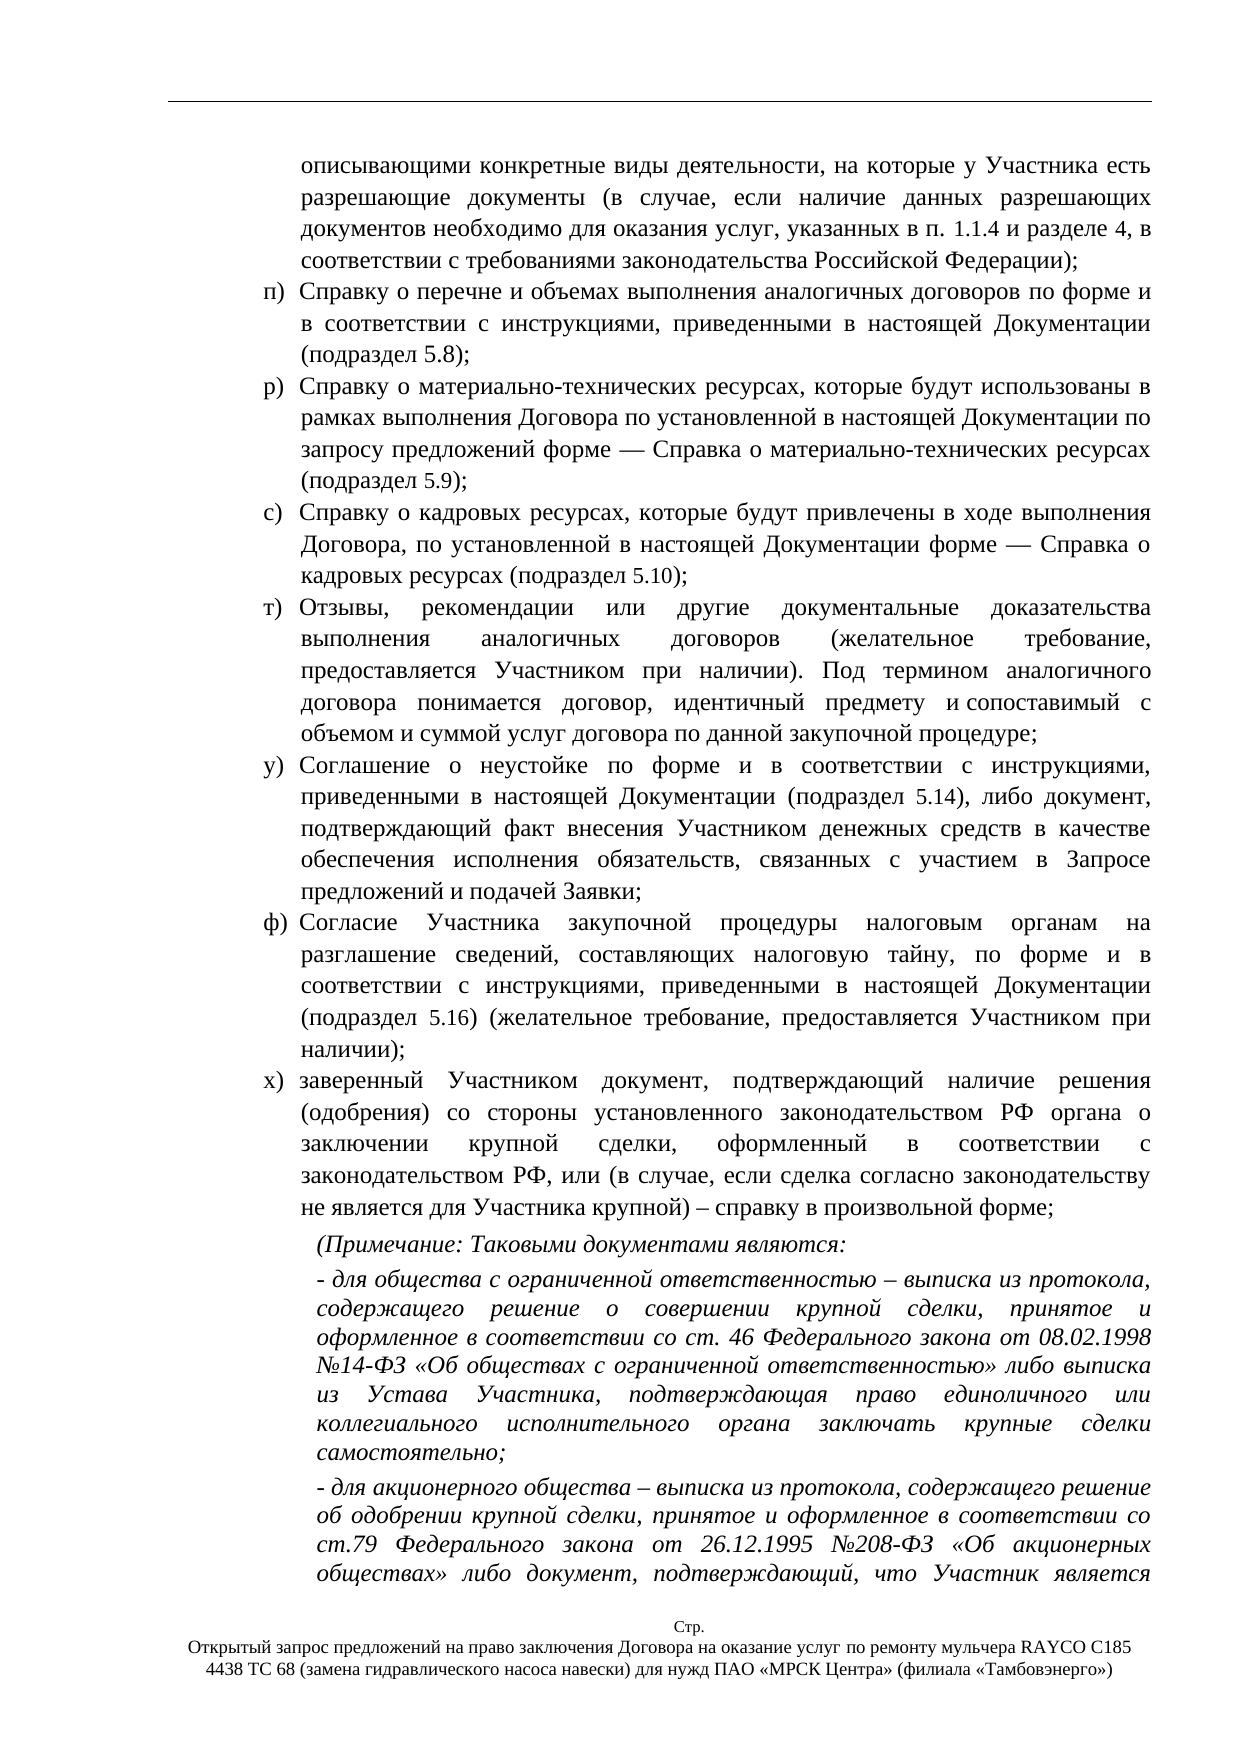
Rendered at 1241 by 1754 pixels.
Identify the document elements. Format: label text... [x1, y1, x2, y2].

list - для общества с ограниченной ответственностью – выписка из протокола, содержащего решение о совершении крупной сделки, принятое и оформленное в соответствии со ст. 46 Федерального закона от 08.02.1998 №14-ФЗ «Об обществах с ограниченной ответственностью» либо выписка из Устава Участника, подтверждающая право единоличного или коллегиального исполнительного органа заключать крупные сделки самостоятельно; [316, 1264, 1152, 1466]
list Согласие Участника закупочной процедуры налоговым органам на разглашение сведений, составляющих налоговую тайну, по форме и в соответствии с инструкциями, приведенными в настоящей Документации (подраздел 5.16) (желательное требование, предоставляется Участником при наличии); [263, 907, 1152, 1062]
list Справку о материально-технических ресурсах, которые будут использованы в рамках выполнения Договора по установленной в настоящей Документации по запросу предложений форме — Справка о материально-технических ресурсах (подраздел 5.9); [263, 371, 1152, 494]
list Справку о кадровых ресурсах, которые будут привлечены в ходе выполнения Договора, по установленной в настоящей Документации форме — Справка о кадровых ресурсах (подраздел 5.10); [263, 497, 1152, 589]
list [263, 150, 1152, 273]
list Отзывы, рекомендации или другие документальные доказательства выполнения аналогичных договоров (желательное требование, предоставляется Участником при наличии). Под термином аналогичного договора понимается договор, идентичный предмету и сопоставимый с объемом и суммой услуг договора по данной закупочной процедуре; [263, 592, 1152, 747]
list Справку о перечне и объемах выполнения аналогичных договоров по форме и в соответствии с инструкциями, приведенными в настоящей Документации (подраздел 5.8); [263, 276, 1152, 368]
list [316, 1472, 1152, 1587]
list (Примечание: Таковыми документами являются: [316, 1229, 1152, 1258]
list Соглашение о неустойке по форме и в соответствии с инструкциями, приведенными в настоящей Документации (подраздел 5.14), либо документ, подтверждающий факт внесения Участником денежных средств в качестве обеспечения исполнения обязательств, связанных с участием в Запросе предложений и подачей Заявки; [263, 750, 1152, 905]
list заверенный Участником документ, подтверждающий наличие решения (одобрения) со стороны установленного законодательством РФ органа о заключении крупной сделки, оформленный в соответствии с законодательством РФ, или (в случае, если сделка согласно законодательству не является для Участника крупной) – справку в произвольной форме; [263, 1065, 1152, 1220]
